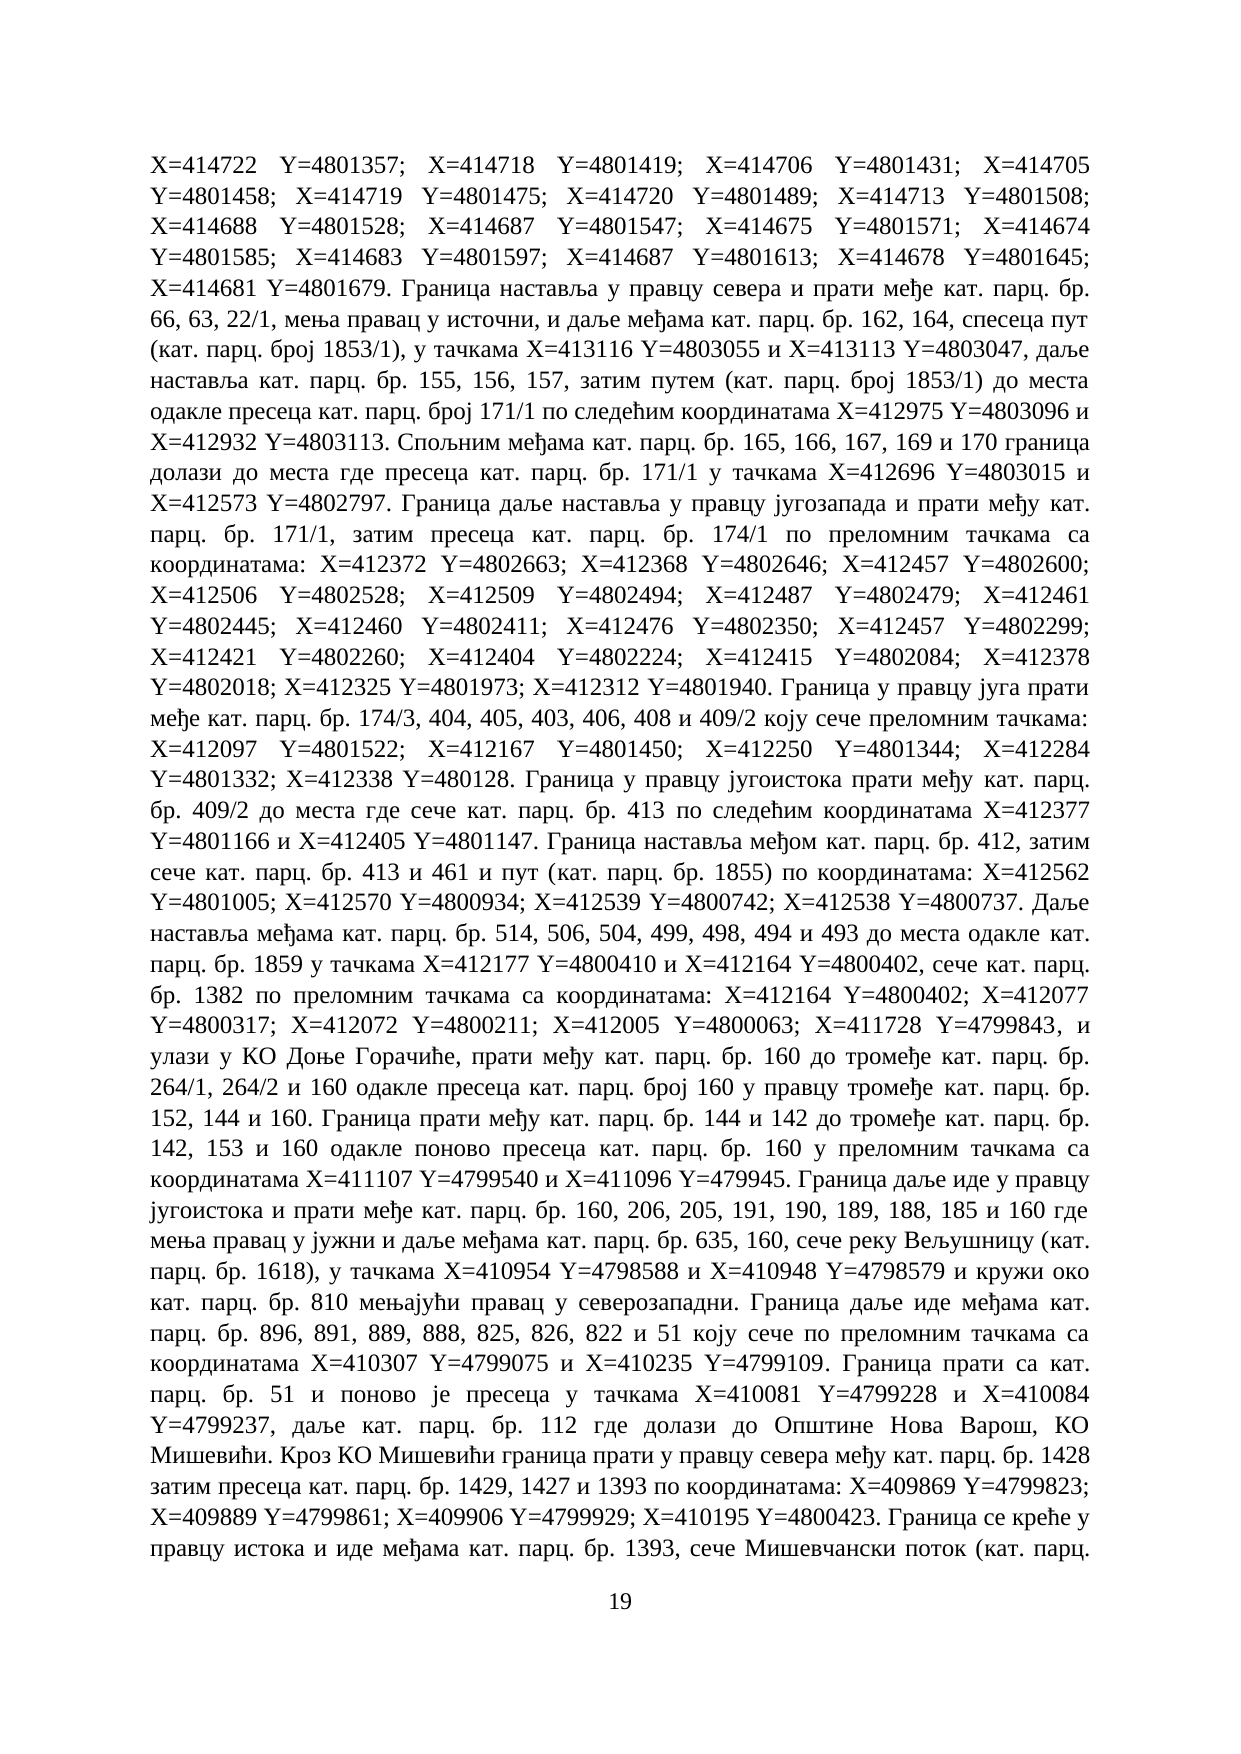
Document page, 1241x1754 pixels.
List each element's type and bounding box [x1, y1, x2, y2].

text [150, 150, 1090, 1562]
